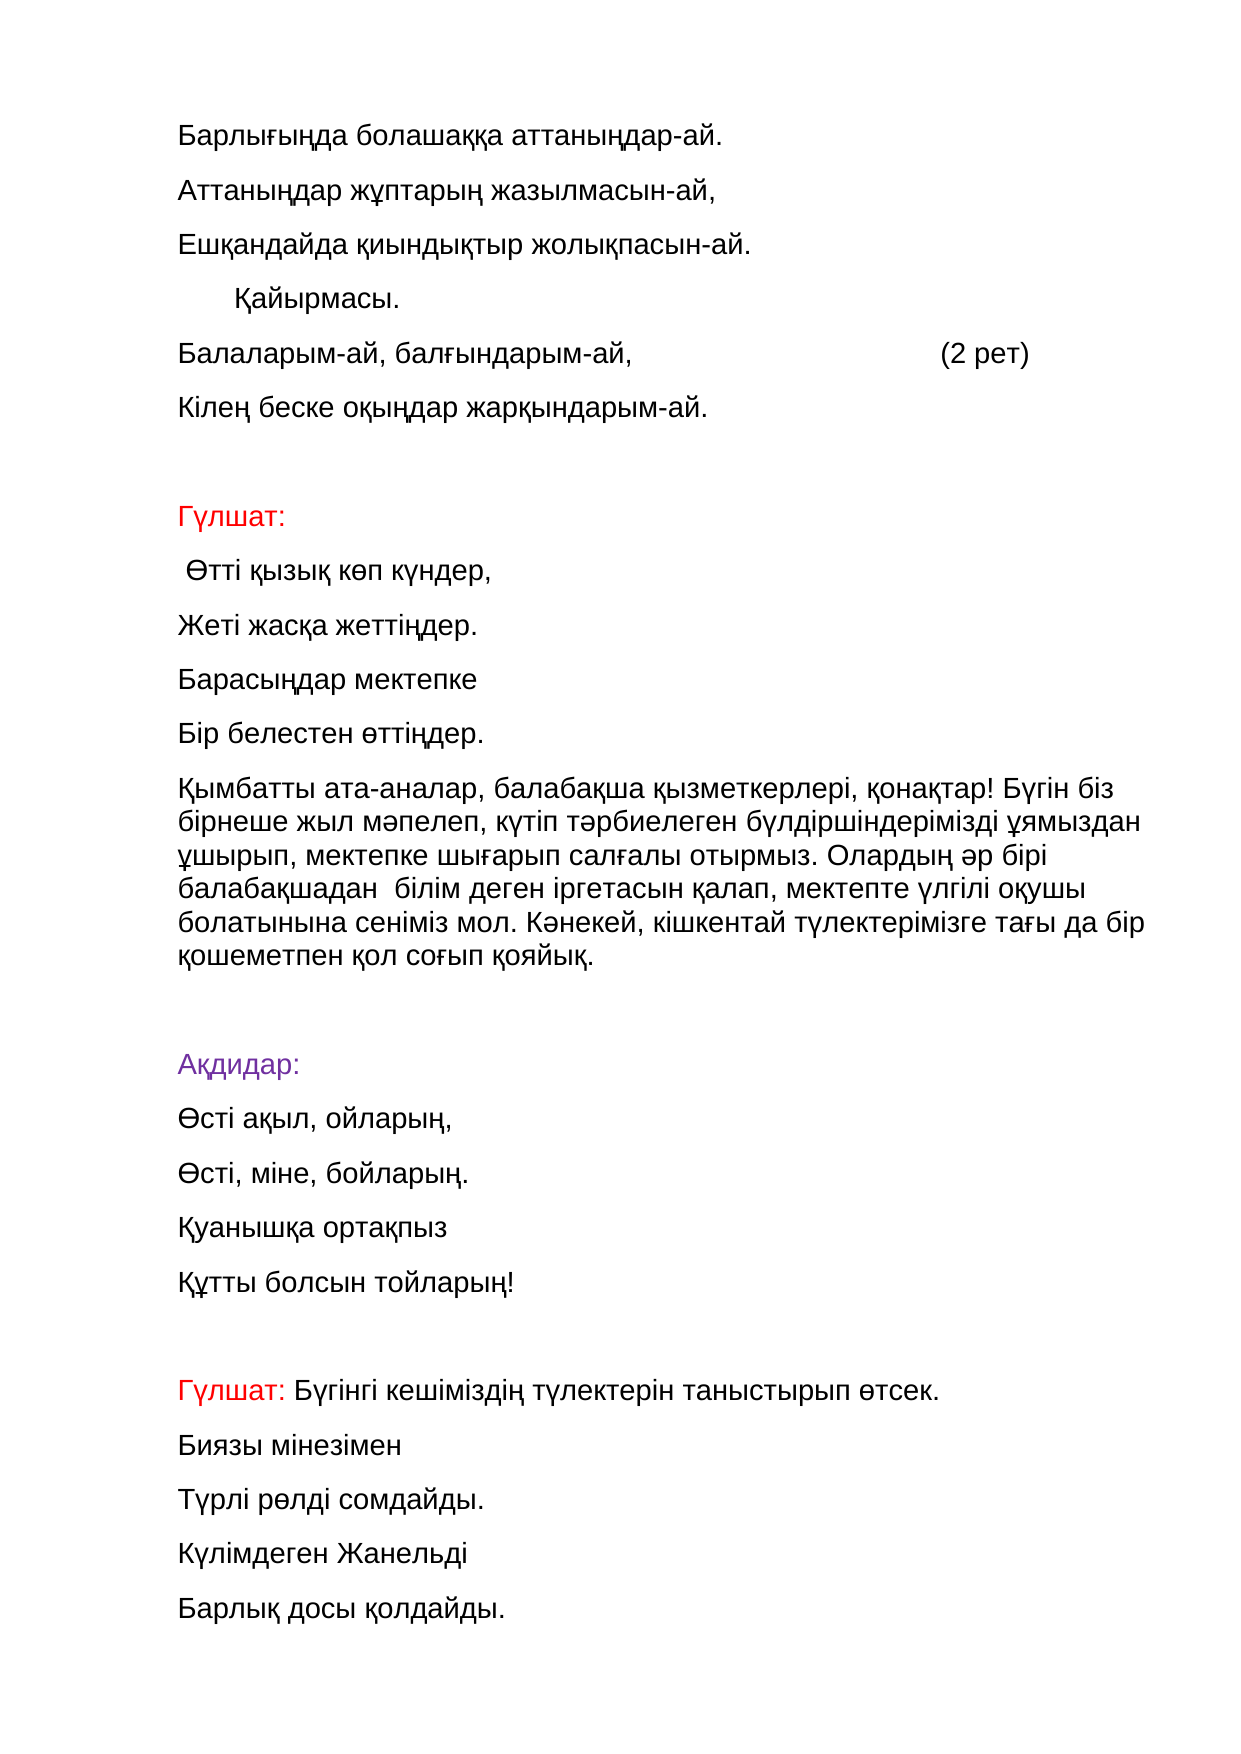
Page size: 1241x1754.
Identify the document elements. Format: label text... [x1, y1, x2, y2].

text Ақдидар: [177, 1047, 1152, 1081]
text Гүлшат: Бүгінгі кешіміздің түлектерін таныстырып өтсек. [177, 1373, 1152, 1407]
text Биязы мінезімен [177, 1428, 1152, 1461]
text Барлық досы қолдайды. [177, 1591, 1152, 1624]
text Гүлшат: [177, 499, 1152, 532]
text Барасыңдар мектепке [177, 662, 1152, 695]
text Өтті қызық көп күндер, [177, 553, 1152, 587]
text Аттаныңдар жұптарың жазылмасын-ай, [177, 172, 1152, 206]
text Күлімдеген Жанельді [177, 1536, 1152, 1570]
text Балаларым-ай, балғындарым-ай, (2 рет) [177, 336, 1152, 369]
text Өсті, міне, бойларың. [177, 1156, 1152, 1189]
text Жеті жасқа жеттіңдер. [177, 607, 1152, 641]
text Кілең беске оқыңдар жарқындарым-ай. [177, 390, 1152, 423]
text Барлығыңда болашаққа аттаныңдар-ай. [177, 118, 1152, 152]
text Қайырмасы. [177, 281, 1152, 315]
text Қуанышқа ортақпыз [177, 1210, 1152, 1244]
text Ешқандайда қиындықтыр жолықпасын-ай. [177, 227, 1152, 260]
text Түрлі рөлді сомдайды. [177, 1482, 1152, 1516]
text Құтты болсын тойларың! [177, 1264, 1152, 1298]
text Қымбатты ата-аналар, балабақша қызметкерлері, қонақтар! Бүгін біз бірнеше жыл мәпелеп, күтіп тәрбиелеген бүлдіршіндерімізді ұямыздан ұшырып, мектепке шығарып салғалы отырмыз. Олардың әр бірі балабақшадан білім деген іргетасын қалап, мектепте үлгілі оқушы болатынына сеніміз мол. Кәнекей, кішкентай түлектерімізге тағы да бір қошеметпен қол соғып қояйық. [177, 771, 1152, 972]
text Бір белестен өттіңдер. [177, 716, 1152, 750]
text Өсті ақыл, ойларың, [177, 1101, 1152, 1135]
